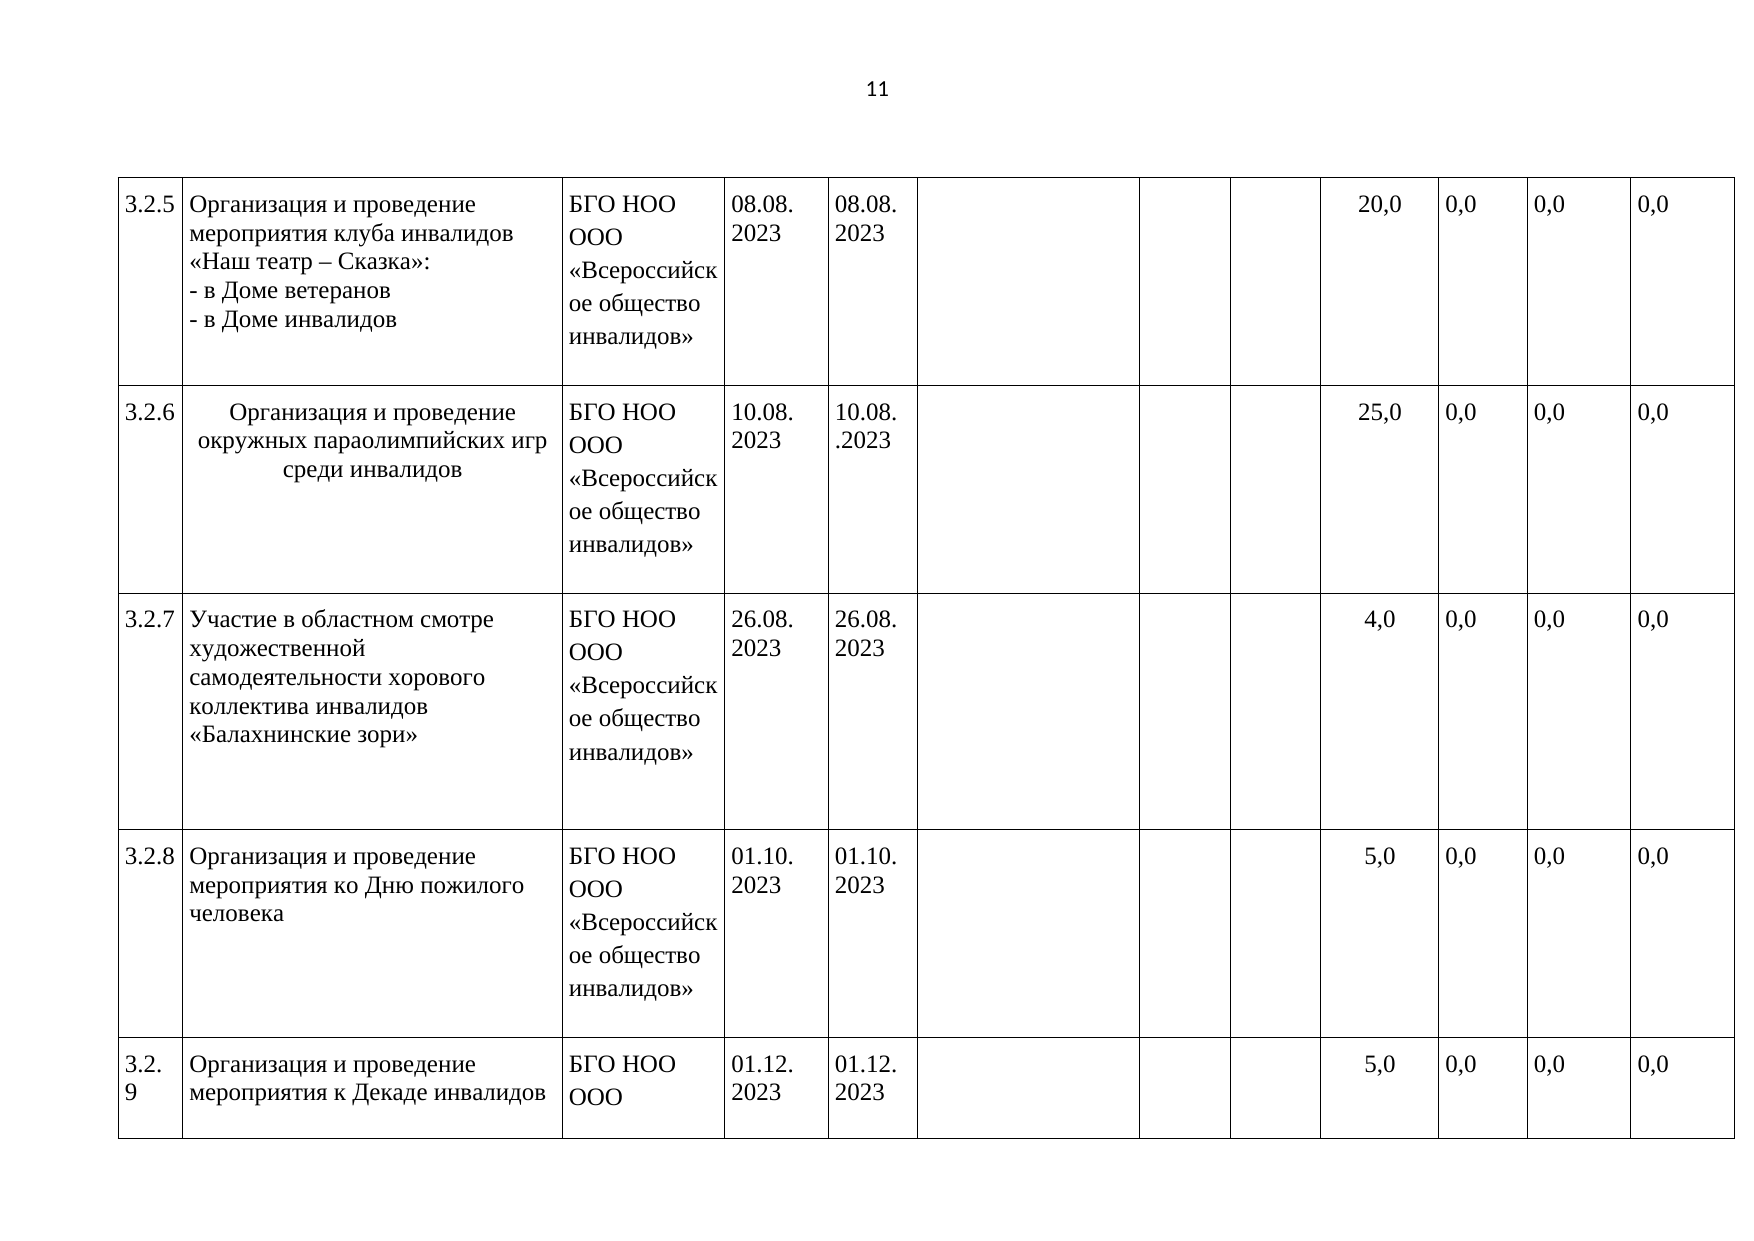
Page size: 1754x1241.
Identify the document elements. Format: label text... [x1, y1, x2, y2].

table_cell [1231, 178, 1320, 385]
table_cell 0,0 [1439, 1038, 1527, 1138]
table_cell [918, 594, 1139, 829]
table_cell [1140, 1038, 1230, 1138]
table_cell [1140, 830, 1230, 1037]
table_cell 01.10. 2023 [725, 830, 828, 1037]
table_cell 20,0 [1321, 178, 1438, 385]
table_cell 26.08. 2023 [829, 594, 917, 829]
table_cell 3.2.6 [119, 386, 182, 593]
table_cell 5,0 [1321, 1038, 1438, 1138]
table_cell 01.12. 2023 [725, 1038, 828, 1138]
table_cell 0,0 [1439, 386, 1527, 593]
table_cell 0,0 [1439, 594, 1527, 829]
table_cell [918, 178, 1139, 385]
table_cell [563, 178, 724, 385]
table_cell 26.08. 2023 [725, 594, 828, 829]
table_cell 0,0 [1631, 1038, 1734, 1138]
table_cell БГО НОО ООО «Всероссийское общество инвалидов» [563, 594, 724, 829]
table_cell 3.2. 9 [119, 1038, 182, 1138]
table_cell [918, 830, 1139, 1037]
table_cell 0,0 [1528, 594, 1630, 829]
table_cell [1140, 594, 1230, 829]
table_cell [1231, 1038, 1320, 1138]
table_cell Организация и проведение окружных параолимпийских игр среди инвалидов [183, 386, 562, 593]
table_cell 01.10. 2023 [829, 830, 917, 1037]
table_cell Организация и проведение мероприятия ко Дню пожилого человека [183, 830, 562, 1037]
table_cell 10.08. 2023 [725, 386, 828, 593]
table_cell 0,0 [1528, 830, 1630, 1037]
table_cell 08.08. 2023 [725, 178, 828, 385]
table_cell 4,0 [1321, 594, 1438, 829]
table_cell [563, 830, 724, 1037]
table_cell [918, 1038, 1139, 1138]
table_cell 0,0 [1528, 178, 1630, 385]
table_cell 3.2.7 [119, 594, 182, 829]
table_cell [1231, 594, 1320, 829]
table_cell 08.08. 2023 [829, 178, 917, 385]
table_cell 0,0 [1631, 178, 1734, 385]
table_cell 0,0 [1439, 178, 1527, 385]
table_cell 0,0 [1528, 1038, 1630, 1138]
table_cell 0,0 [1439, 830, 1527, 1037]
table_cell БГО НОО ООО «Всероссийское общество инвалидов» [563, 386, 724, 593]
table_cell Участие в областном смотре художественной самодеятельности хорового коллектива инвалидов «Балахнинские зори» [183, 594, 562, 829]
table_cell [918, 386, 1139, 593]
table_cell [183, 1038, 562, 1138]
table_cell 0,0 [1528, 386, 1630, 593]
table_cell Организация и проведение мероприятия клуба инвалидов «Наш театр – Сказка»: - в Доме ветеранов - в Доме инвалидов [183, 178, 562, 385]
table_cell [1140, 178, 1230, 385]
table_cell 0,0 [1631, 830, 1734, 1037]
table_cell 3.2.5 [119, 178, 182, 385]
table_cell 3.2.8 [119, 830, 182, 1037]
table_cell 01.12. 2023 [829, 1038, 917, 1138]
table_cell [1231, 386, 1320, 593]
table_cell 0,0 [1631, 594, 1734, 829]
table_cell [1231, 830, 1320, 1037]
table_cell 0,0 [1631, 386, 1734, 593]
table_cell [1140, 386, 1230, 593]
table_cell 10.08. .2023 [829, 386, 917, 593]
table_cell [563, 1038, 724, 1138]
table_cell 25,0 [1321, 386, 1438, 593]
table_cell 5,0 [1321, 830, 1438, 1037]
